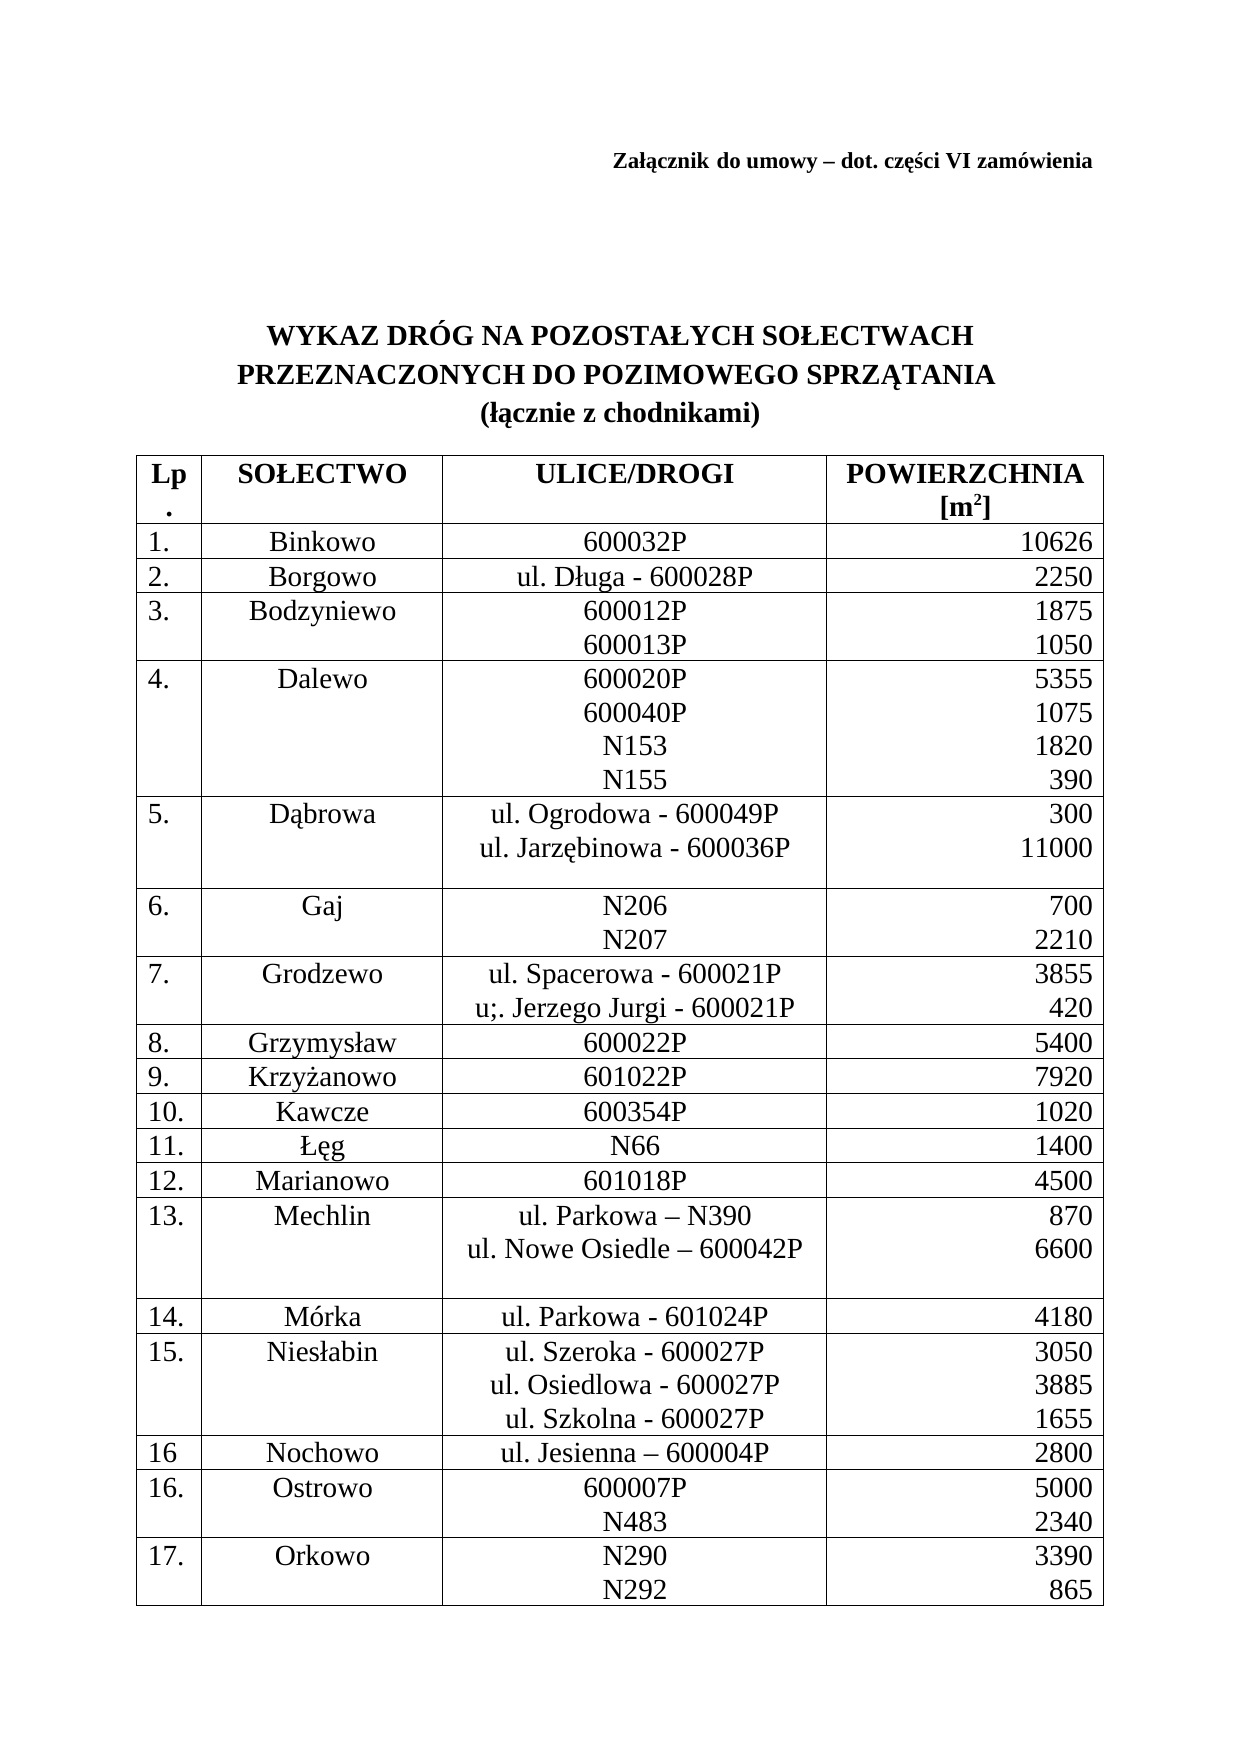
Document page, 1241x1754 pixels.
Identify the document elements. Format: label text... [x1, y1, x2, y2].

table_cell Niesłabin [202, 1334, 442, 1434]
table_cell 10626 [827, 524, 1103, 558]
table_cell 13. [137, 1198, 201, 1298]
table_cell 600354P [443, 1094, 826, 1127]
table_cell ul. Ogrodowa - 600049P ul. Jarzębinowa - 600036P [443, 797, 826, 887]
table_cell Borgowo [202, 559, 442, 592]
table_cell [827, 1538, 1103, 1605]
table_cell 17. [137, 1538, 201, 1605]
table_cell 5400 [827, 1025, 1103, 1058]
table_cell 7920 [827, 1059, 1103, 1093]
table_cell 4180 [827, 1299, 1103, 1333]
table_cell ul. Spacerowa - 600021P u;. Jerzego Jurgi - 600021P [443, 957, 826, 1024]
table_cell 16. [137, 1470, 201, 1537]
table_cell 700 2210 [827, 889, 1103, 956]
table_cell N206 N207 [443, 889, 826, 956]
table_cell ul. Parkowa - 601024P [443, 1299, 826, 1333]
table_cell 1875 1050 [827, 593, 1103, 660]
table_cell Kawcze [202, 1094, 442, 1127]
table_cell Bodzyniewo [202, 593, 442, 660]
table_cell 601018P [443, 1163, 826, 1197]
table_header ULICE/DROGI [443, 456, 826, 523]
table_cell 300 11000 [827, 797, 1103, 887]
table_cell 600022P [443, 1025, 826, 1058]
table_cell 600020P 600040P N153 N155 [443, 661, 826, 796]
table_cell 15. [137, 1334, 201, 1434]
table_cell 600032P [443, 524, 826, 558]
table_cell ul. Długa - 600028P [443, 559, 826, 592]
table_cell 5000 2340 [827, 1470, 1103, 1537]
table_cell Krzyżanowo [202, 1059, 442, 1093]
table_cell Grodzewo [202, 957, 442, 1024]
table_cell ul. Parkowa – N390 ul. Nowe Osiedle – 600042P [443, 1198, 826, 1298]
table_cell 870 6600 [827, 1198, 1103, 1298]
table_cell 7. [137, 957, 201, 1024]
table_cell 12. [137, 1163, 201, 1197]
table_cell 1020 [827, 1094, 1103, 1127]
table_cell Mechlin [202, 1198, 442, 1298]
table_cell 2. [137, 559, 201, 592]
table_cell 2250 [827, 559, 1103, 592]
table_cell 3. [137, 593, 201, 660]
table_cell 600012P 600013P [443, 593, 826, 660]
table_cell Grzymysław [202, 1025, 442, 1058]
table_cell 11. [137, 1129, 201, 1162]
text Załącznik do umowy – dot. części VI zamówienia [148, 148, 1093, 174]
table_cell ul. Szeroka - 600027P ul. Osiedlowa - 600027P ul. Szkolna - 600027P [443, 1334, 826, 1434]
table_cell 9. [137, 1059, 201, 1093]
table_cell Binkowo [202, 524, 442, 558]
table_cell 3050 3885 1655 [827, 1334, 1103, 1434]
table_cell 1400 [827, 1129, 1103, 1162]
table_cell 6. [137, 889, 201, 956]
table_cell Nochowo [202, 1436, 442, 1469]
table_cell 2800 [827, 1436, 1103, 1469]
table_cell N66 [443, 1129, 826, 1162]
table_cell 5355 1075 1820 390 [827, 661, 1103, 796]
table_header Lp. [137, 456, 201, 523]
table_cell Dalewo [202, 661, 442, 796]
table_cell ul. Jesienna – 600004P [443, 1436, 826, 1469]
table_cell 4500 [827, 1163, 1103, 1197]
table_cell Mórka [202, 1299, 442, 1333]
table_cell 3855 420 [827, 957, 1103, 1024]
table_cell 14. [137, 1299, 201, 1333]
table_cell Łęg [202, 1129, 442, 1162]
table_cell 4. [137, 661, 201, 796]
table_cell Ostrowo [202, 1470, 442, 1537]
table_cell 16 [137, 1436, 201, 1469]
table_header POWIERZCHNIA [m2] [827, 456, 1103, 523]
table_cell 1. [137, 524, 201, 558]
text WYKAZ DRÓG NA POZOSTAŁYCH SOŁECTWACH PRZEZNACZONYCH DO POZIMOWEGO SPRZĄTANIA (łącznie z chodnikami) [148, 318, 1093, 429]
table_cell 10. [137, 1094, 201, 1127]
table_cell Marianowo [202, 1163, 442, 1197]
table_cell 601022P [443, 1059, 826, 1093]
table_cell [443, 1538, 826, 1605]
table_cell 600007P N483 [443, 1470, 826, 1537]
table_cell Gaj [202, 889, 442, 956]
table_cell Orkowo [202, 1538, 442, 1605]
table_cell 5. [137, 797, 201, 887]
table_cell Dąbrowa [202, 797, 442, 887]
table_header SOŁECTWO [202, 456, 442, 523]
table_cell 8. [137, 1025, 201, 1058]
